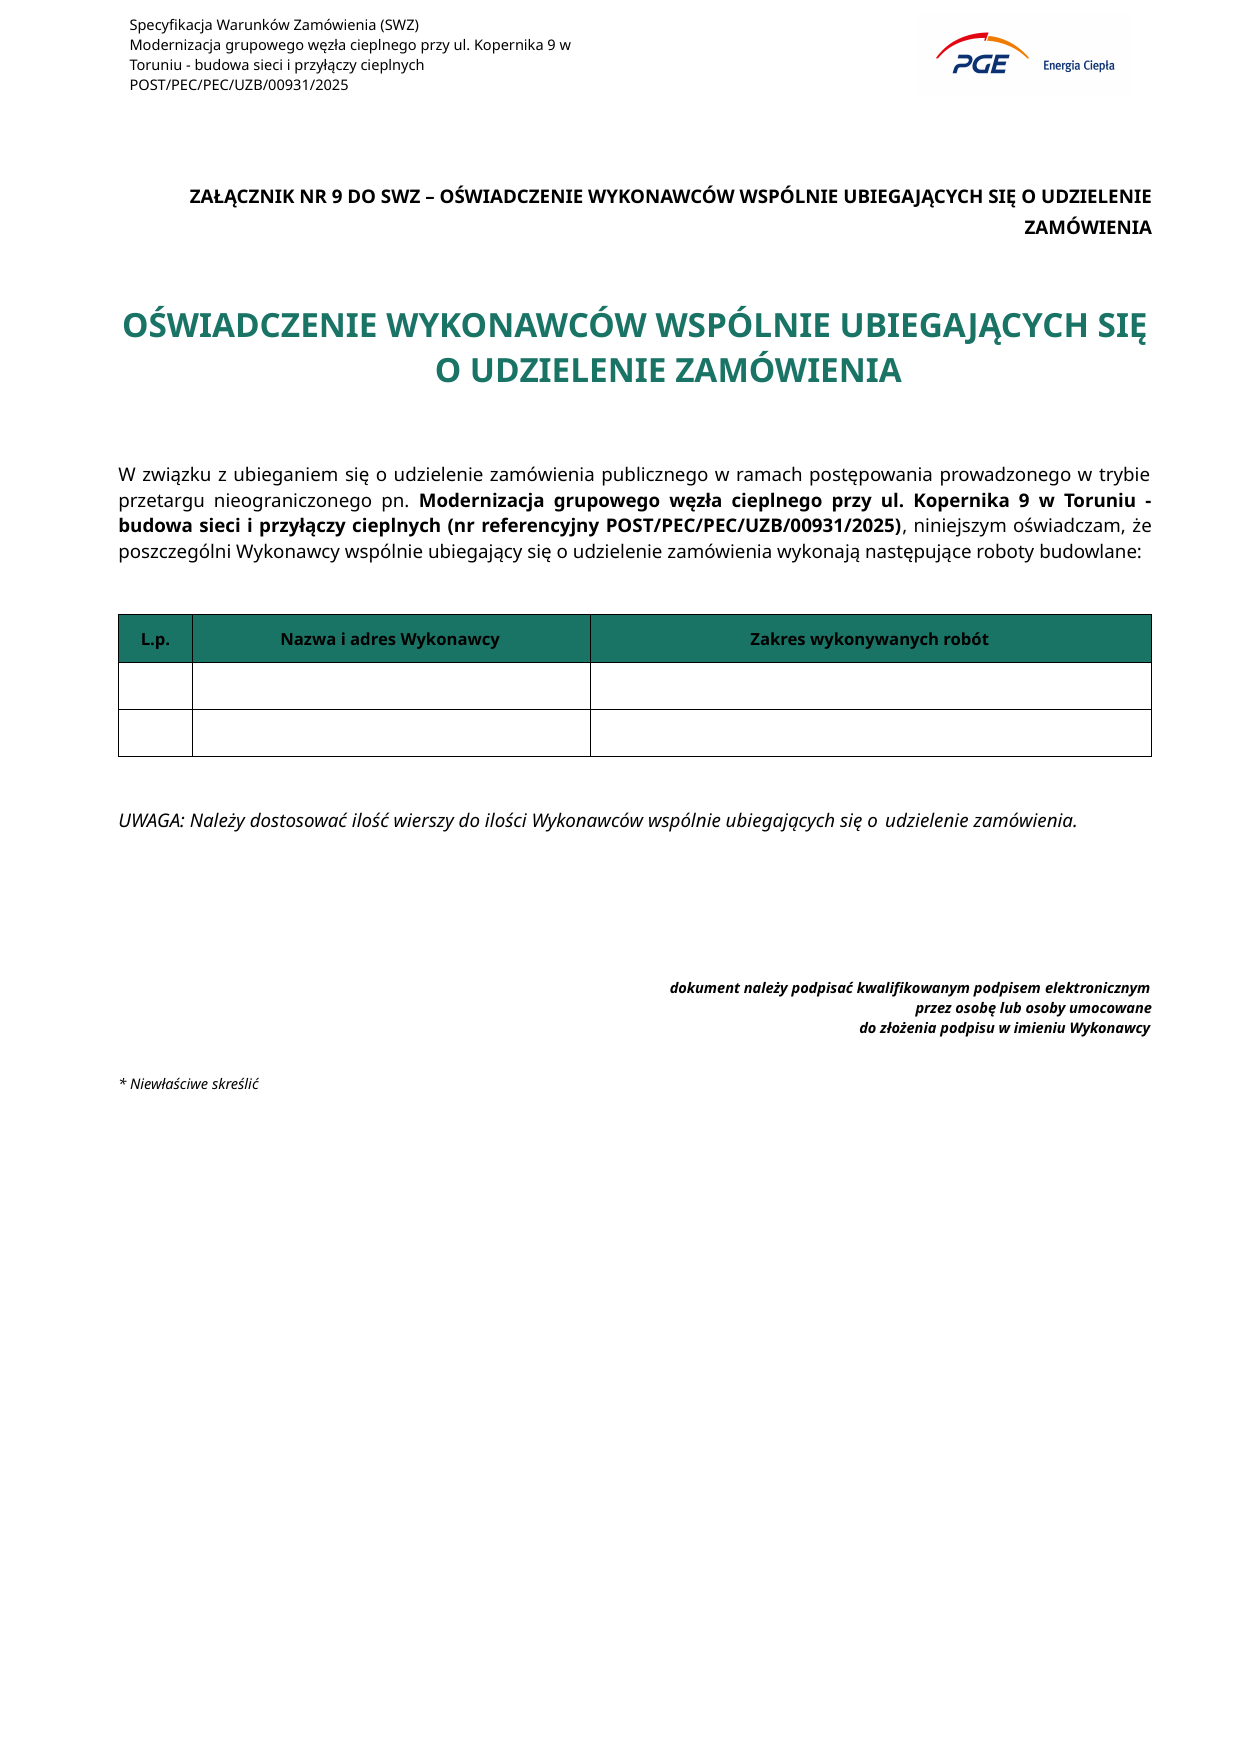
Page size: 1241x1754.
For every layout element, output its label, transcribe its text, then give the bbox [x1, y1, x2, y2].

table_cell [193, 663, 590, 709]
picture [918, 14, 1131, 96]
subtitle * Niewłaściwe skreślić [118, 1073, 1181, 1093]
subtitle W związku z ubieganiem się o udzielenie zamówienia publicznego w ramach postępowania prowadzonego w trybie przetargu nieograniczonego pn. Modernizacja grupowego węzła cieplnego przy ul. Kopernika 9 w Toruniu - budowa sieci i przyłączy cieplnych (nr referencyjny POST/PEC/PEC/UZB/00931/2025), niniejszym oświadczam, że poszczególni Wykonawcy wspólnie ubiegający się o udzielenie zamówienia wykonają następujące roboty budowlane: [118, 462, 1152, 564]
table_cell [591, 663, 1151, 709]
table_header L.p. [119, 615, 192, 662]
table_cell [193, 710, 590, 756]
table_cell [119, 663, 192, 709]
table_header Nazwa i adres Wykonawcy [193, 615, 590, 662]
subtitle dokument należy podpisać kwalifikowanym podpisem elektronicznym [156, 978, 1152, 998]
subtitle do złożenia podpisu w imieniu Wykonawcy [156, 1018, 1152, 1038]
subtitle OŚWIADCZENIE WYKONAWCÓW WSPÓLNIE UBIEGAJĄCYCH SIĘ [118, 301, 1152, 347]
subtitle O UDZIELENIE ZAMÓWIENIA [155, 347, 1181, 392]
table_header Zakres wykonywanych robót [591, 615, 1151, 662]
text ZAŁĄCZNIK NR 9 DO SWZ – Oświadczenie wykonawców WSPÓLNIE UBIEGAJĄCYCH SIĘ O UDZIELENIE ZAMÓWIENIA [118, 183, 1152, 239]
subtitle przez osobę lub osoby umocowane [156, 998, 1152, 1018]
table_cell [591, 710, 1151, 756]
table_cell [119, 710, 192, 756]
subtitle UWAGA: Należy dostosować ilość wierszy do ilości Wykonawców wspólnie ubiegających się o udzielenie zamówienia. [118, 808, 1152, 833]
